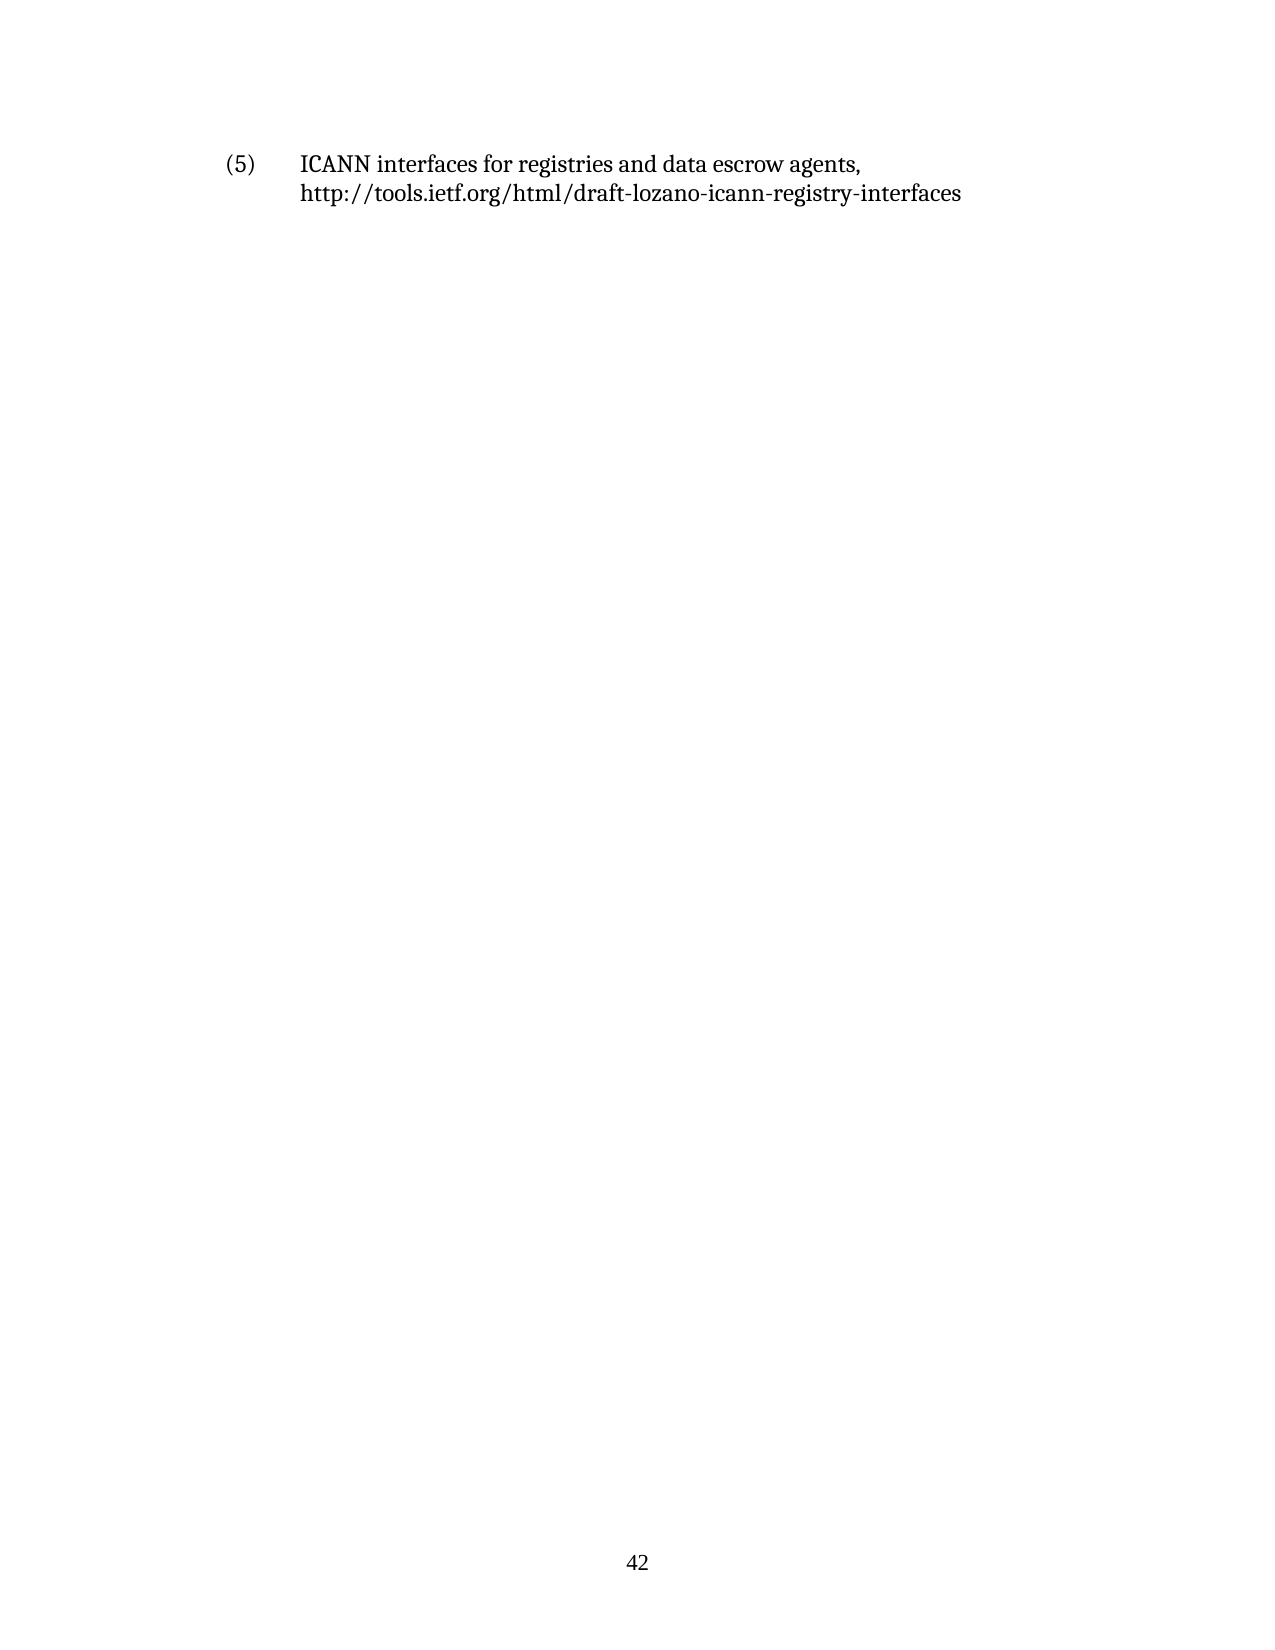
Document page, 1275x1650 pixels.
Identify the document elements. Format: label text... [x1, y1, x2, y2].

text ICANN interfaces for registries and data escrow agents, http://tools.ietf.org/html/draft-lozano-icann-registry-interfaces [225, 150, 1125, 207]
